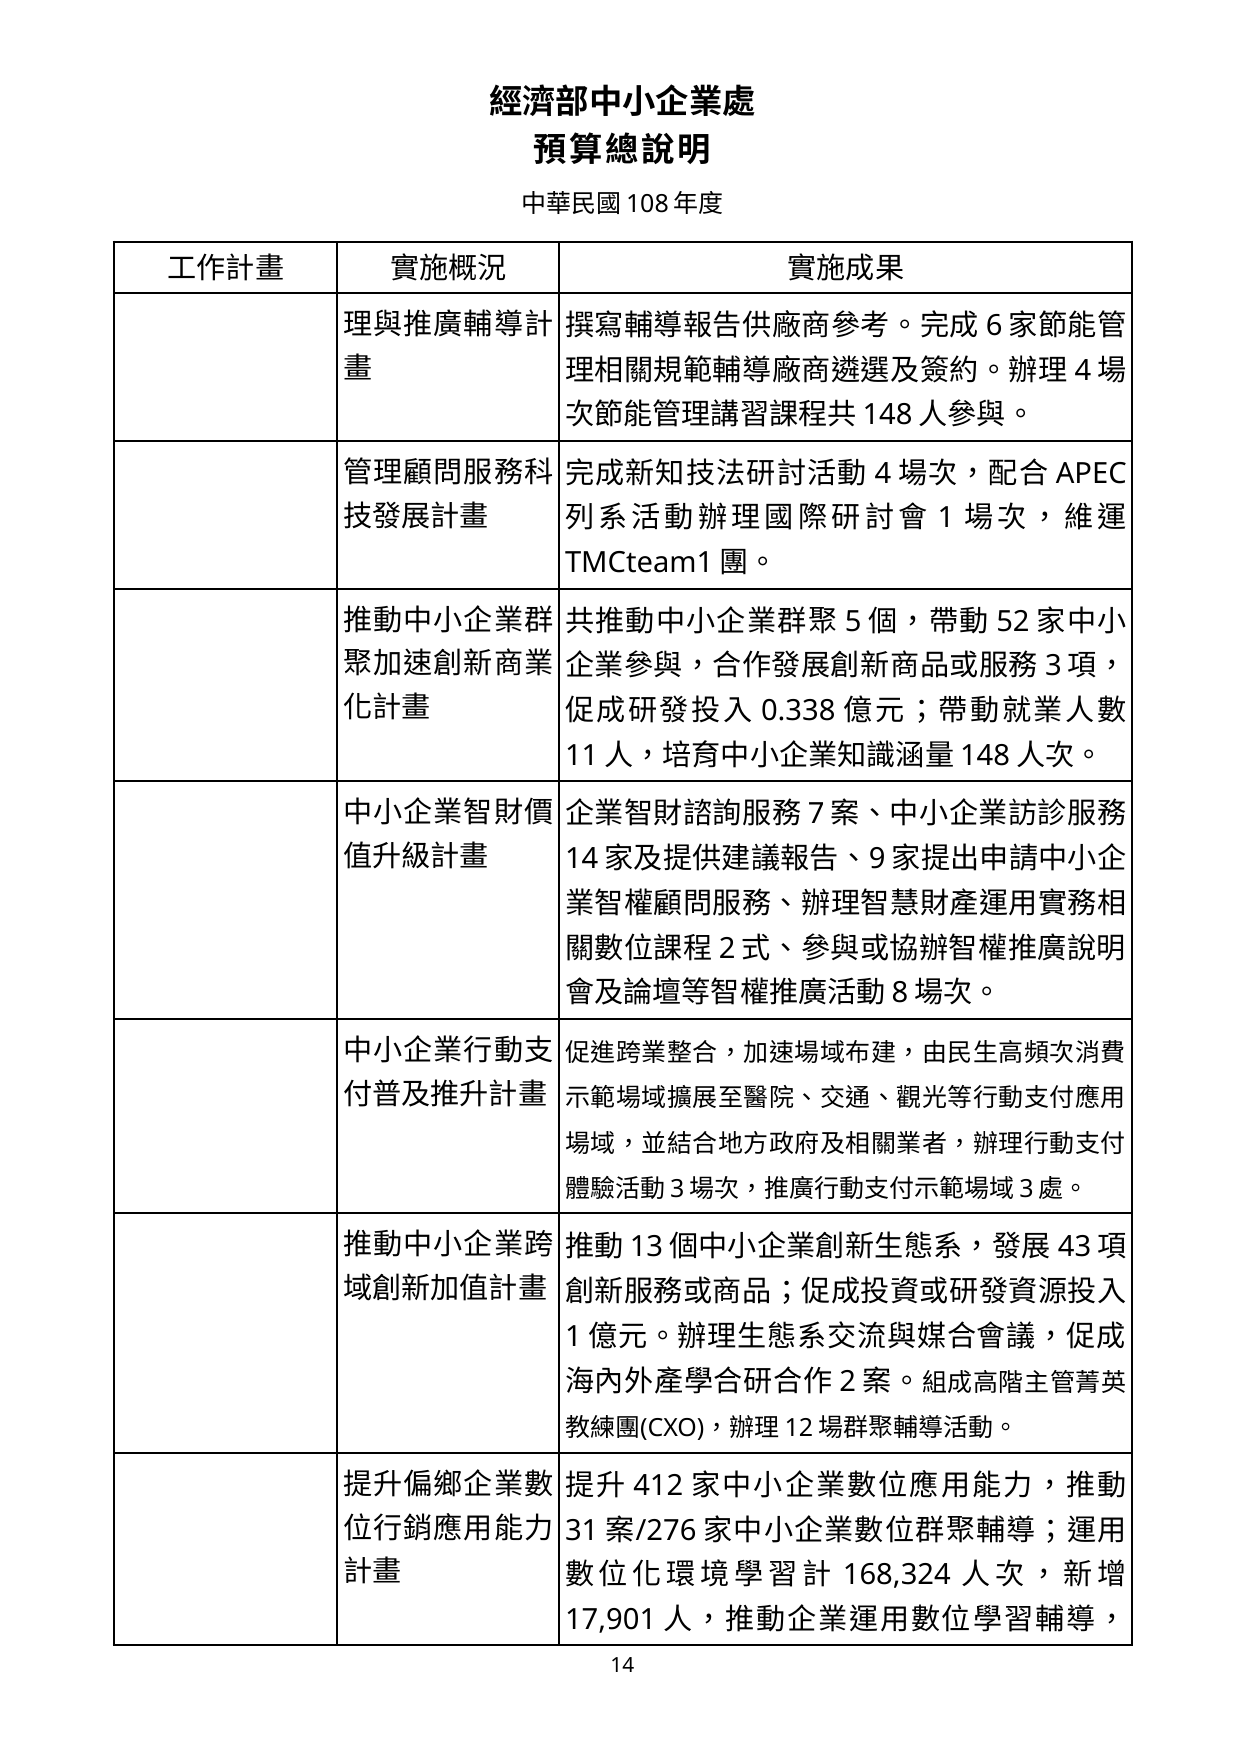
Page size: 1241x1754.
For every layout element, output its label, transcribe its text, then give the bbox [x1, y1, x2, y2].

table_cell 中小企業行動支付普及推升計畫 [338, 1020, 558, 1212]
table_cell 完成新知技法研討活動4場次，配合APEC列系活動辦理國際研討會1場次，維運TMCteam1團。 [560, 442, 1131, 587]
table_cell [115, 782, 336, 1018]
table_cell [115, 590, 336, 780]
table_header 工作計畫 [115, 243, 336, 292]
table_cell 推動13個中小企業創新生態系，發展43項創新服務或商品；促成投資或研發資源投入1億元。辦理生態系交流與媒合會議，促成海內外產學合研合作2案。組成高階主管菁英教練團(CXO)，辦理12場群聚輔導活動。 [560, 1214, 1131, 1452]
table_cell [115, 1020, 336, 1212]
table_header 實施成果 [560, 243, 1131, 292]
table_cell [115, 442, 336, 587]
table_cell 促進跨業整合，加速場域布建，由民生高頻次消費示範場域擴展至醫院、交通、觀光等行動支付應用場域，並結合地方政府及相關業者，辦理行動支付體驗活動3場次，推廣行動支付示範場域3處。 [560, 1020, 1131, 1212]
table_cell 推動中小企業跨域創新加值計畫 [338, 1214, 558, 1452]
table_cell [115, 294, 336, 439]
table_cell 共推動中小企業群聚5個，帶動52家中小企業參與，合作發展創新商品或服務3項，促成研發投入0.338億元；帶動就業人數11人，培育中小企業知識涵量148人次。 [560, 590, 1131, 780]
table_cell 推動中小企業群聚加速創新商業化計畫 [338, 590, 558, 780]
table_cell 管理顧問服務科技發展計畫 [338, 442, 558, 587]
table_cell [560, 294, 1131, 439]
table_cell 提升偏鄉企業數位行銷應用能力計畫 [338, 1454, 558, 1644]
table_header 實施概況 [338, 243, 558, 292]
table_cell 中小企業節能管理與推廣輔導計畫 [338, 294, 558, 439]
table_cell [560, 1454, 1131, 1644]
table_cell 企業智財諮詢服務7案、中小企業訪診服務14家及提供建議報告、9家提出申請中小企業智權顧問服務、辦理智慧財產運用實務相關數位課程2式、參與或協辦智權推廣說明會及論壇等智權推廣活動8場次。 [560, 782, 1131, 1018]
table_cell [115, 1454, 336, 1644]
table_cell [115, 1214, 336, 1452]
table_cell 中小企業智財價值升級計畫 [338, 782, 558, 1018]
